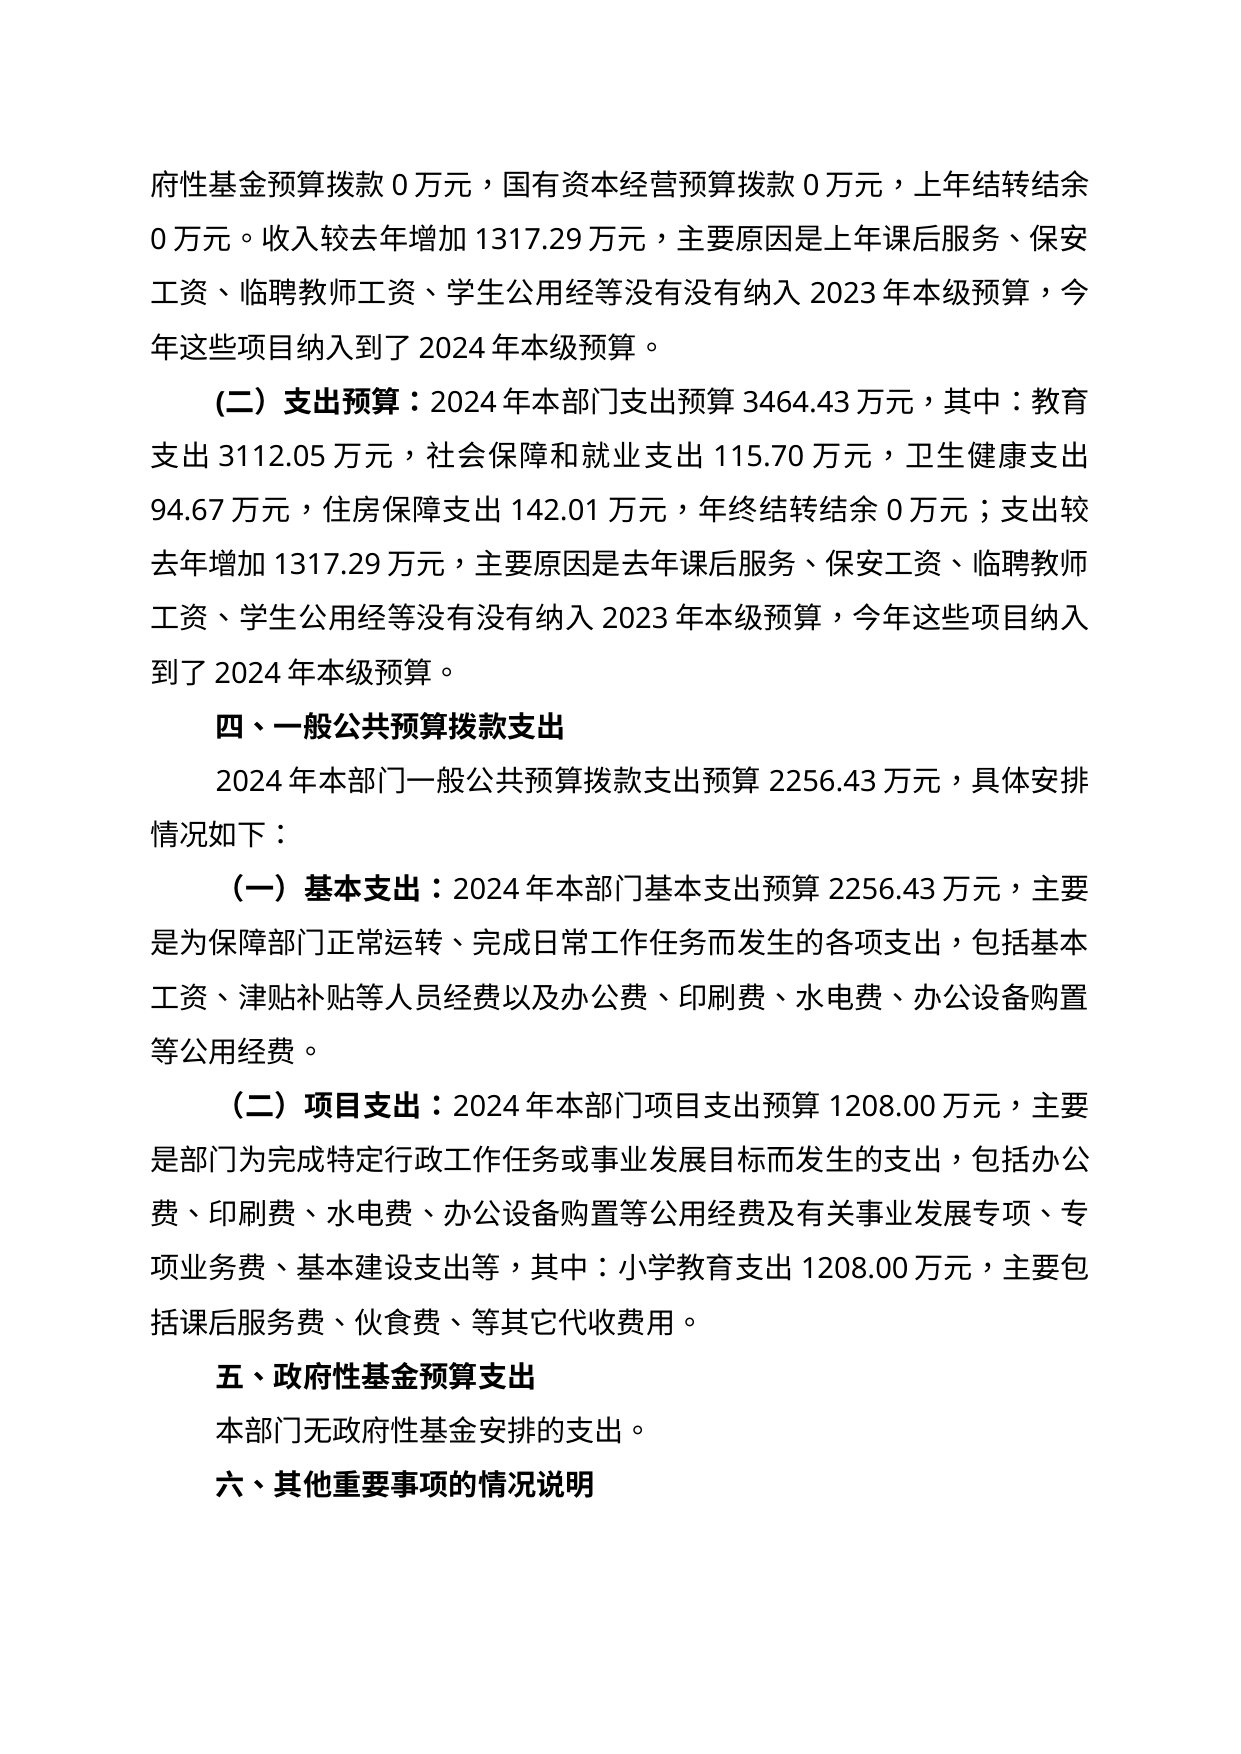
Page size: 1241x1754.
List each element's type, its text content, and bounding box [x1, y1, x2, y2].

text （二）项目支出：2024年本部门项目支出预算1208.00万元，主要是部门为完成特定行政工作任务或事业发展目标而发生的支出，包括办公费、印刷费、水电费、办公设备购置等公用经费及有关事业发展专项、专项业务费、基本建设支出等，其中：小学教育支出1208.00万元，主要包括课后服务费、伙食费、等其它代收费用。 [150, 1071, 1090, 1342]
text 本部门无政府性基金安排的支出。 [150, 1396, 1090, 1450]
text 六、其他重要事项的情况说明 [150, 1450, 1090, 1504]
text (二）支出预算：2024年本部门支出预算3464.43万元，其中：教育支出3112.05万元，社会保障和就业支出115.70万元，卫生健康支出94.67万元，住房保障支出142.01万元，年终结转结余0万元；支出较去年增加1317.29万元，主要原因是去年课后服务、保安工资、临聘教师工资、学生公用经等没有没有纳入2023年本级预算，今年这些项目纳入到了2024年本级预算。 [150, 367, 1090, 692]
text 2024年本部门一般公共预算拨款支出预算2256.43万元，具体安排情况如下： [150, 746, 1090, 854]
text 五、政府性基金预算支出 [150, 1342, 1090, 1396]
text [150, 150, 1090, 367]
text （一）基本支出：2024年本部门基本支出预算2256.43万元，主要是为保障部门正常运转、完成日常工作任务而发生的各项支出，包括基本工资、津贴补贴等人员经费以及办公费、印刷费、水电费、办公设备购置等公用经费。 [150, 854, 1090, 1071]
text 四、一般公共预算拨款支出 [150, 692, 1090, 746]
